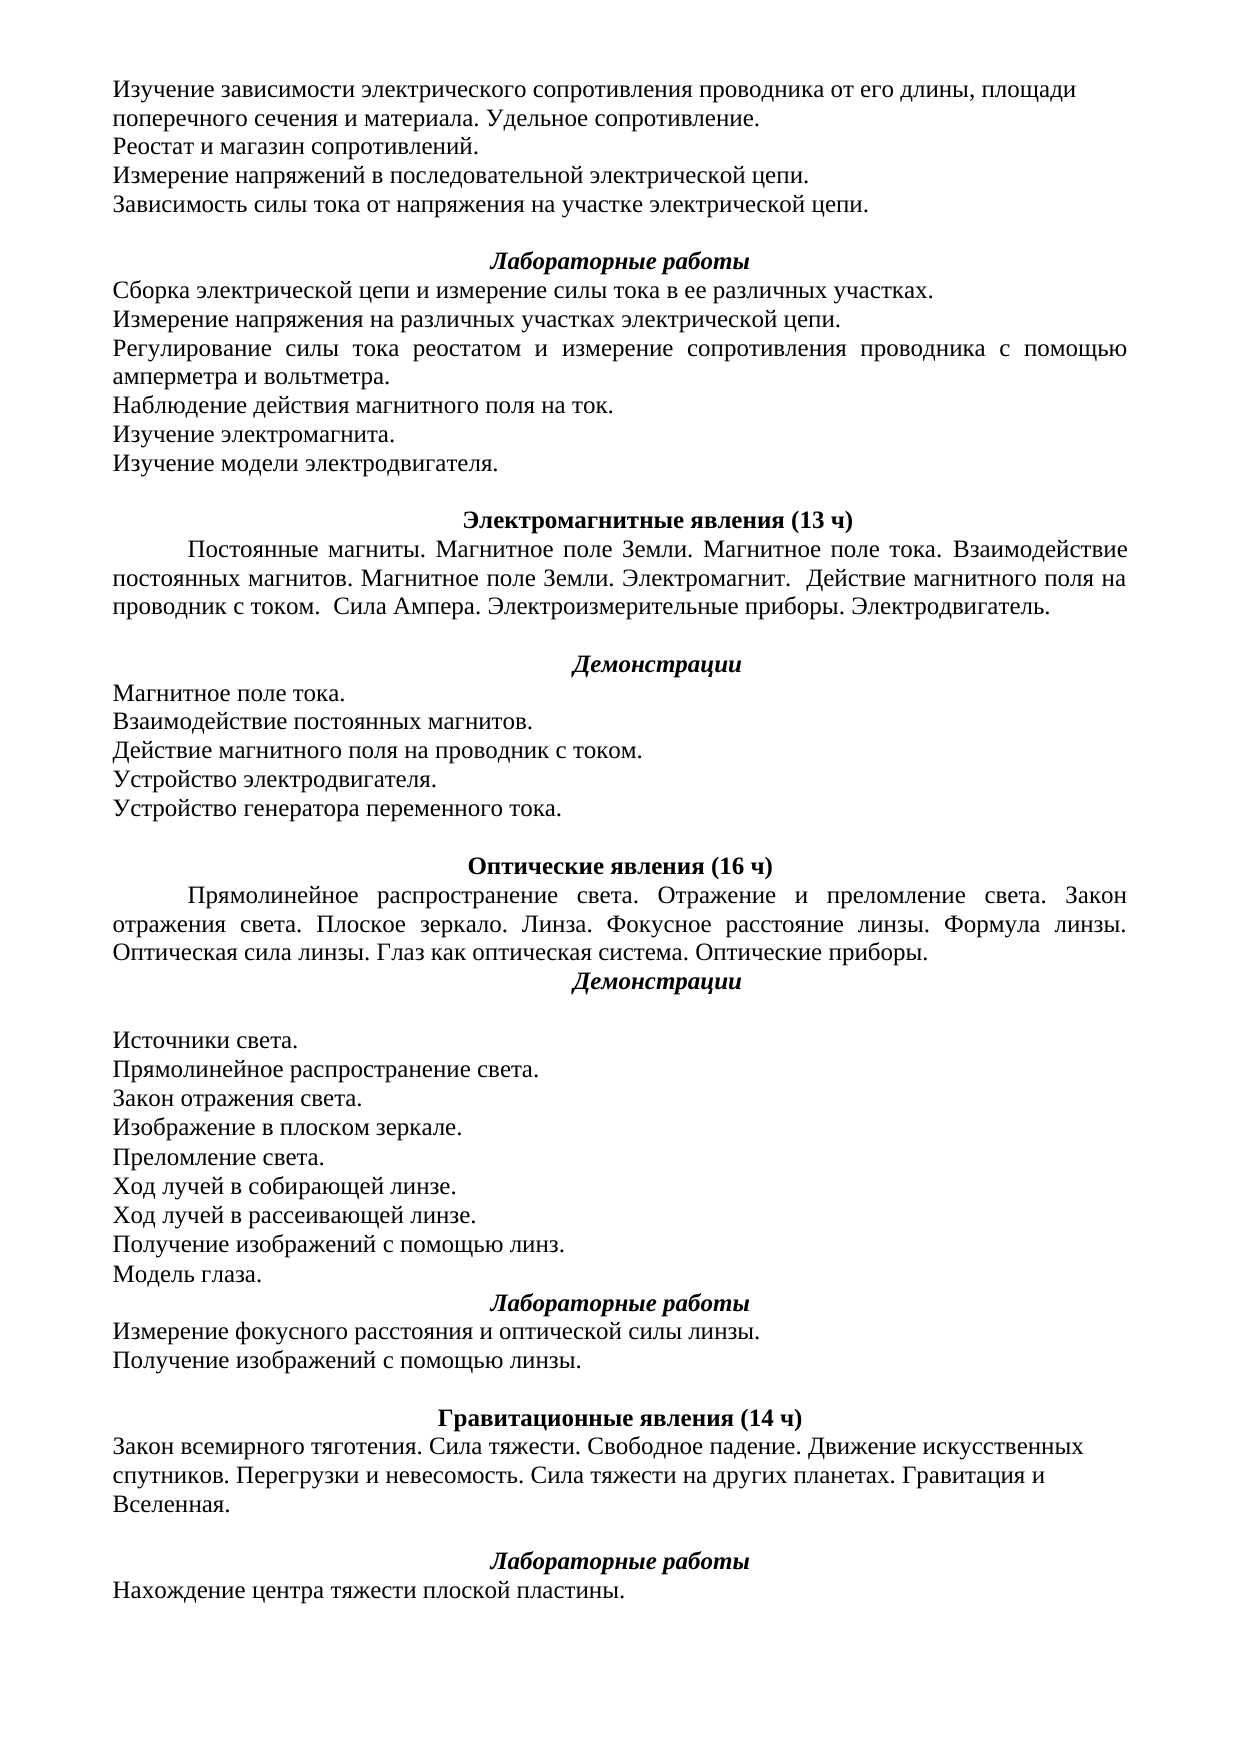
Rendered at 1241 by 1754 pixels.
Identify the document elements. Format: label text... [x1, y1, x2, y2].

text Магнитное поле тока. [112, 678, 1128, 706]
text Демонстрации [112, 649, 1128, 678]
text Устройство электродвигателя. [112, 764, 1128, 793]
text Взаимодействие постоянных магнитов. [112, 706, 1128, 735]
text Измерение напряжения на различных участках электрической цепи. [112, 304, 1128, 333]
text Электромагнитные явления (13 ч) [112, 505, 1128, 534]
text Изучение зависимости электрического сопротивления проводника от его длины, площади поперечного сечения и материала. Удельное сопротивление. [112, 74, 1128, 131]
text Лабораторные работы [112, 246, 1128, 275]
text Реостат и магазин сопротивлений. [112, 131, 1128, 160]
text Изображение в плоском зеркале. [112, 1112, 1128, 1141]
text Закон всемирного тяготения. Сила тяжести. Свободное падение. Движение искусственных спутников. Перегрузки и невесомость. Сила тяжести на других планетах. Гравитация и Вселенная. [112, 1431, 1128, 1518]
text Получение изображений с помощью линз. [112, 1229, 1128, 1258]
text Получение изображений с помощью линзы. [112, 1345, 1128, 1374]
text Лабораторные работы [112, 1546, 1128, 1575]
text Ход лучей в собирающей линзе. [112, 1171, 1128, 1200]
text Сборка электрической цепи и измерение силы тока в ее различных участках. [112, 275, 1128, 304]
text Измерение фокусного расстояния и оптической силы линзы. [112, 1316, 1128, 1345]
text Наблюдение действия магнитного поля на ток. [112, 390, 1128, 419]
text Источники света. [112, 1025, 1128, 1053]
text Измерение напряжений в последовательной электрической цепи. [112, 160, 1128, 189]
text Зависимость силы тока от напряжения на участке электрической цепи. [112, 189, 1128, 218]
text Прямолинейное распространение света. [112, 1054, 1128, 1083]
text Оптические явления (16 ч) [112, 851, 1128, 880]
text Лабораторные работы [112, 1288, 1128, 1316]
text Изучение модели электродвигателя. [112, 448, 1128, 476]
text Регулирование силы тока реостатом и измерение сопротивления проводника с помощью амперметра и вольтметра. [112, 333, 1128, 390]
text Нахождение центра тяжести плоской пластины. [112, 1575, 1128, 1604]
text Изучение электромагнита. [112, 419, 1128, 448]
text Ход лучей в рассеивающей линзе. [112, 1200, 1128, 1229]
text Прямолинейное распространение света. Отражение и преломление света. Закон отражения света. Плоское зеркало. Линза. Фокусное расстояние линзы. Формула линзы. Оптическая сила линзы. Глаз как оптическая система. Оптические приборы. [112, 880, 1128, 966]
text Гравитационные явления (14 ч) [112, 1403, 1128, 1431]
text Постоянные магниты. Магнитное поле Земли. Магнитное поле тока. Взаимодействие постоянных магнитов. Магнитное поле Земли. Электромагнит. Действие магнитного поля на проводник с током. Сила Ампера. Электроизмерительные приборы. Электродвигатель. [112, 534, 1128, 620]
text Модель глаза. [112, 1259, 1128, 1288]
text Демонстрации [112, 966, 1128, 995]
text Закон отражения света. [112, 1083, 1128, 1112]
text Преломление света. [112, 1142, 1128, 1171]
text Устройство генератора переменного тока. [112, 793, 1128, 821]
text Действие магнитного поля на проводник с током. [112, 735, 1128, 764]
